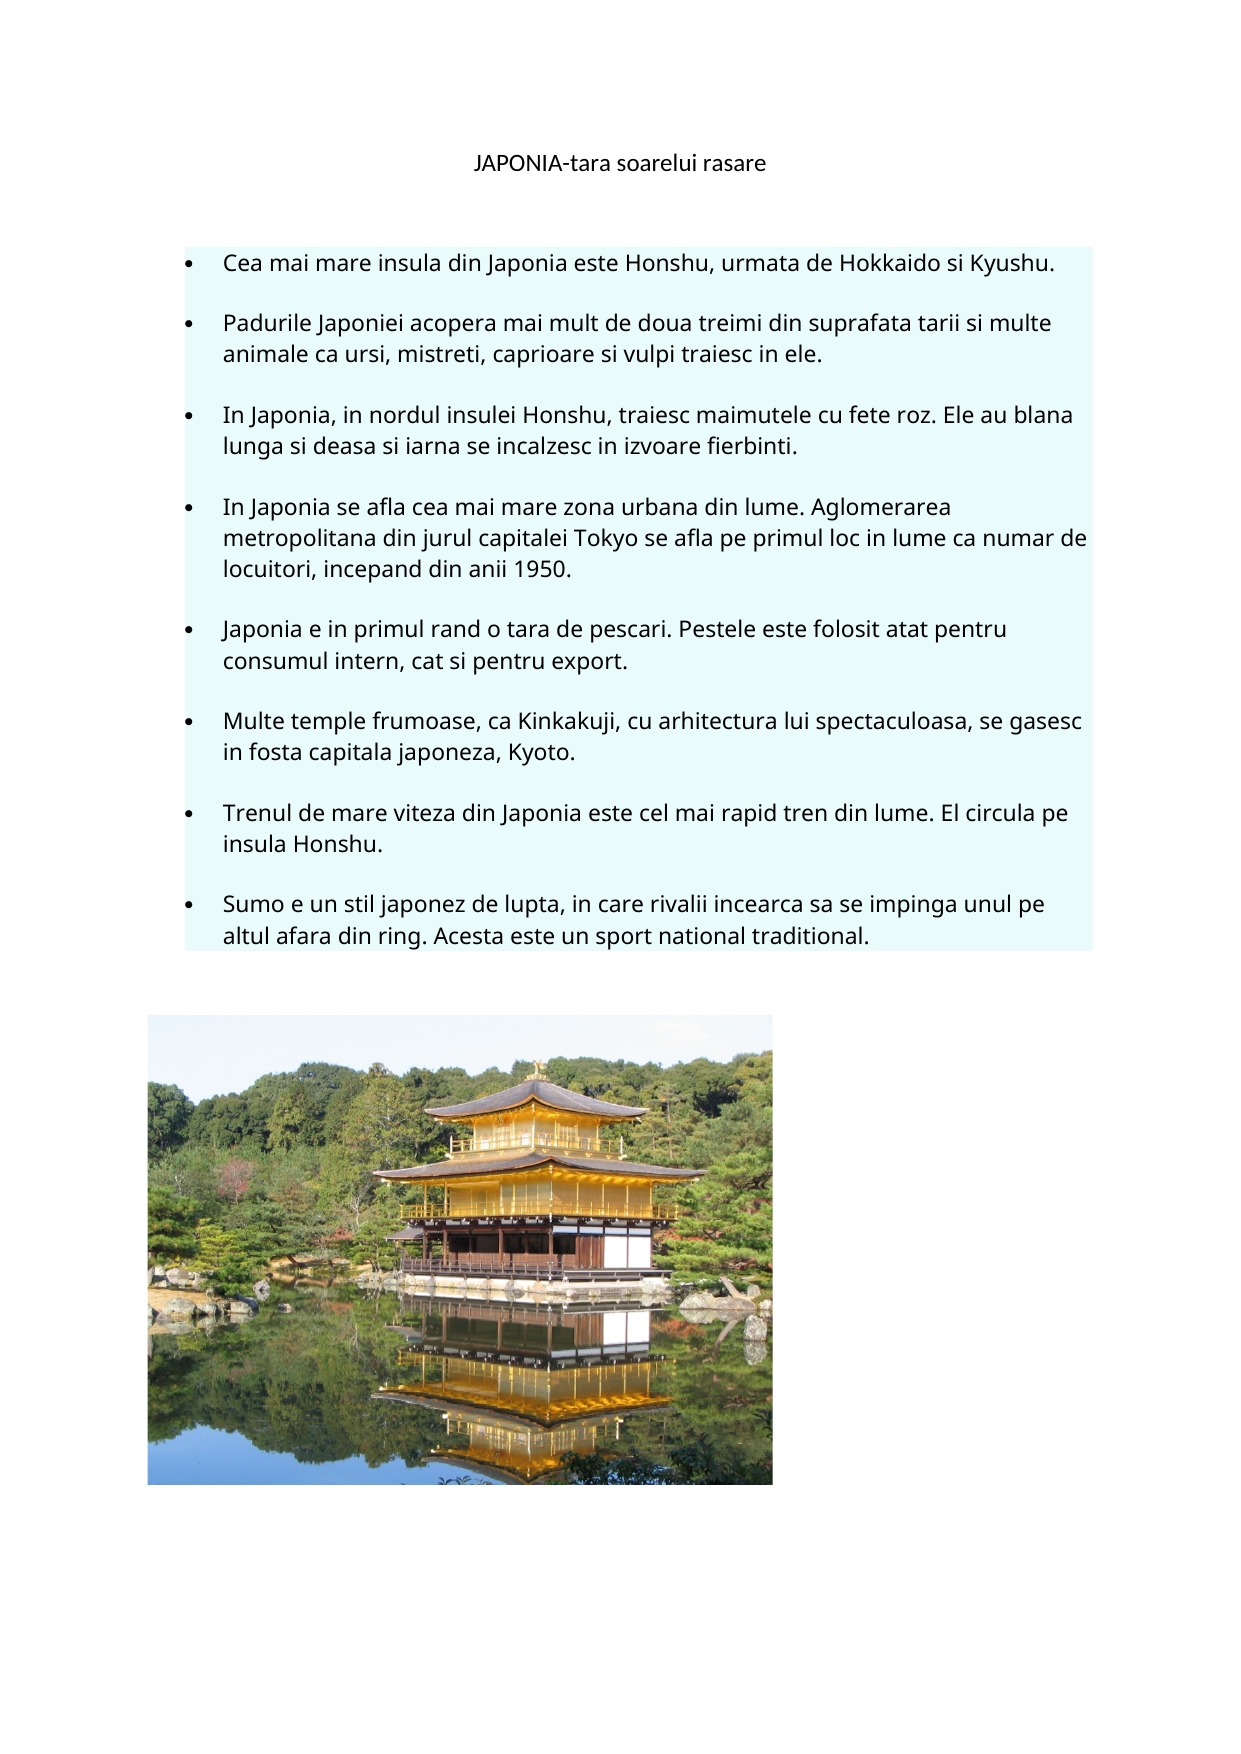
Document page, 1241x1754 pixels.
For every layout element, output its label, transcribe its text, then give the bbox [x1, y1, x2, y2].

list Japonia e in primul rand o tara de pescari. Pestele este folosit atat pentru consumul intern, cat si pentru export. [185, 613, 1093, 676]
picture [147, 1015, 773, 1485]
list Multe temple frumoase, ca Kinkakuji, cu arhitectura lui spectaculoasa, se gasesc in fosta capitala japoneza, Kyoto. [185, 705, 1093, 768]
list In Japonia se afla cea mai mare zona urbana din lume. Aglomerarea metropolitana din jurul capitalei Tokyo se afla pe primul loc in lume ca numar de locuitori, incepand din anii 1950. [185, 491, 1093, 584]
list Cea mai mare insula din Japonia este Honshu, urmata de Hokkaido si Kyushu. [185, 247, 1093, 278]
list Sumo e un stil japonez de lupta, in care rivalii incearca sa se impinga unul pe altul afara din ring. Acesta este un sport national traditional. [185, 888, 1093, 951]
list In Japonia, in nordul insulei Honshu, traiesc maimutele cu fete roz. Ele au blana lunga si deasa si iarna se incalzesc in izvoare fierbinti. [185, 399, 1093, 461]
list Trenul de mare viteza din Japonia este cel mai rapid tren din lume. El circula pe insula Honshu. [185, 797, 1093, 859]
text JAPONIA-tara soarelui rasare [148, 148, 1093, 178]
list Padurile Japoniei acopera mai mult de doua treimi din suprafata tarii si multe animale ca ursi, mistreti, caprioare si vulpi traiesc in ele. [185, 307, 1093, 370]
